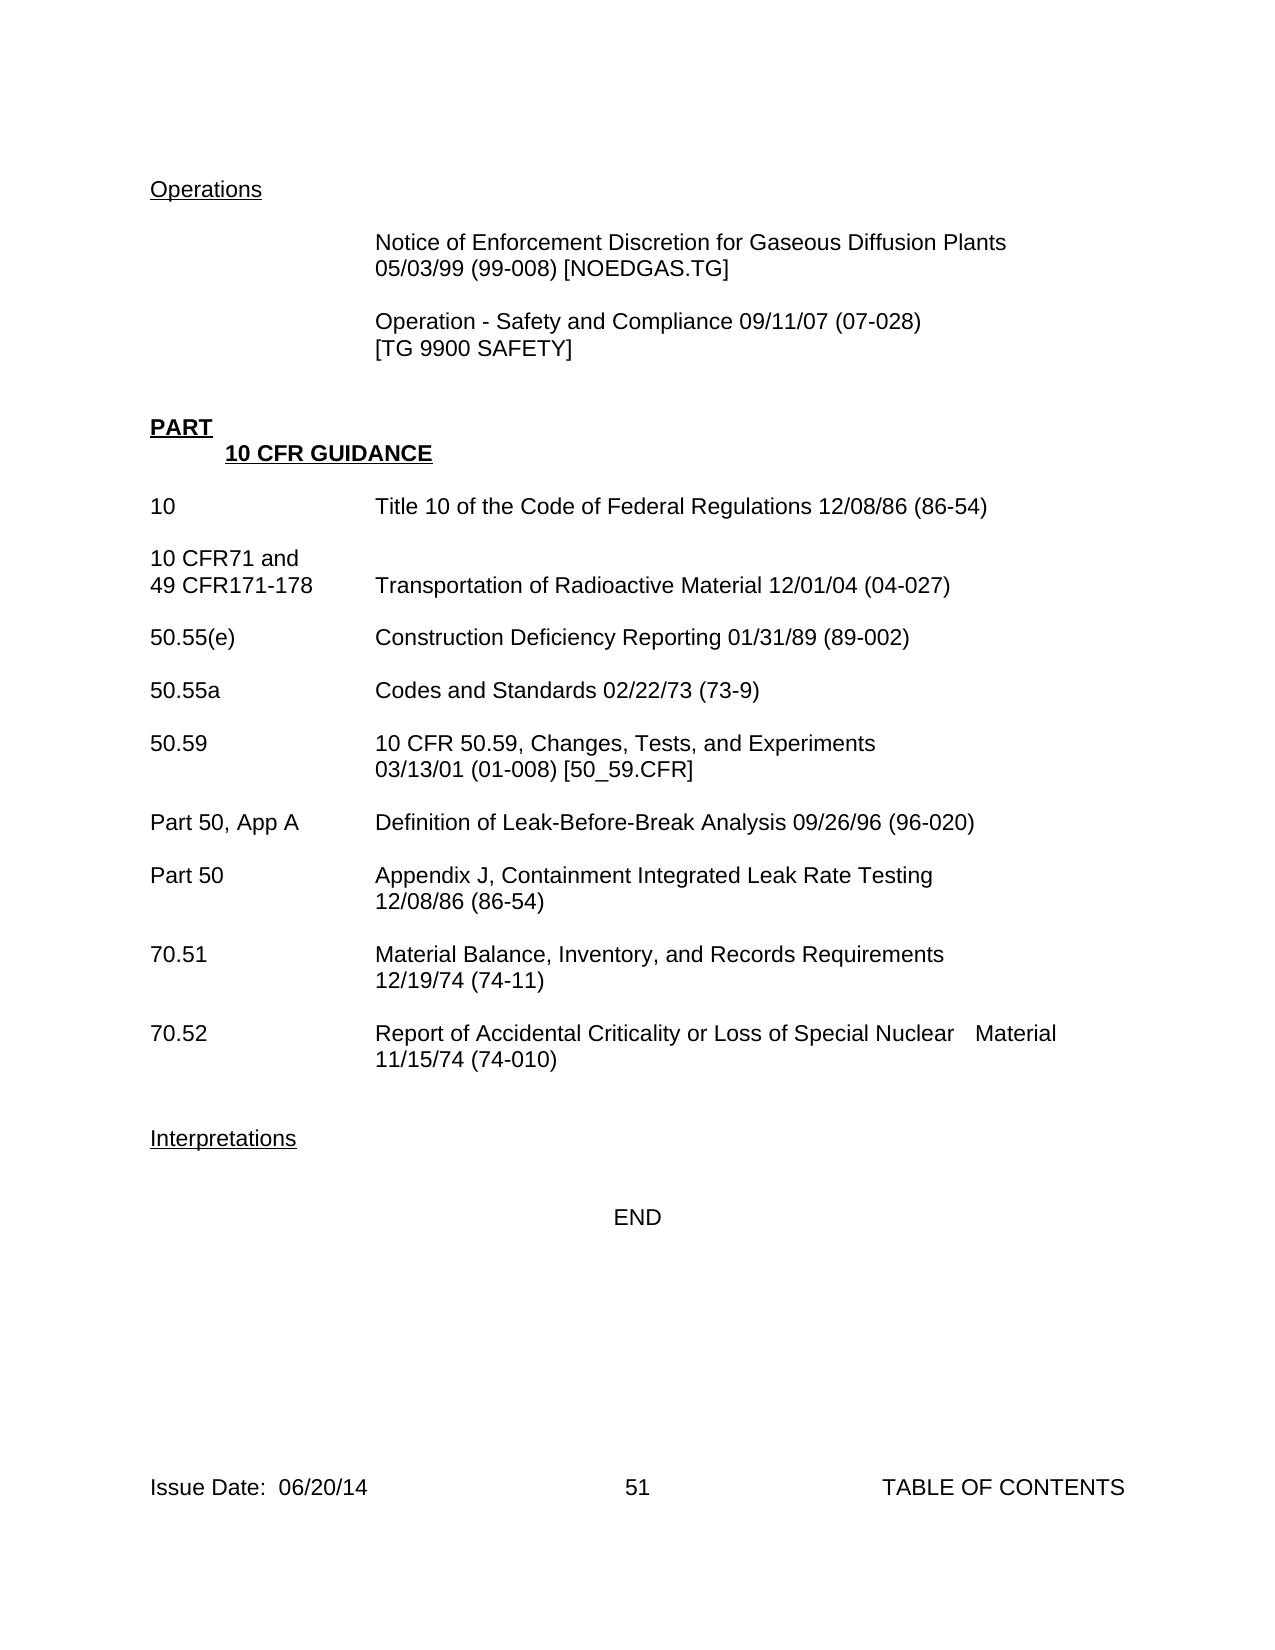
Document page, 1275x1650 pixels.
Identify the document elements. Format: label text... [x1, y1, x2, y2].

text 70.52 Report of Accidental Criticality or Loss of Special Nuclear Material 11/15/74 (74-010) [150, 1020, 1125, 1072]
text PART [150, 413, 1125, 440]
text 10 Title 10 of the Code of Federal Regulations 12/08/86 (86-54) [150, 493, 1125, 519]
text 12/08/86 (86-54) [150, 888, 1125, 914]
text Interpretations [150, 1125, 1125, 1151]
text 10 CFR71 and [150, 545, 1125, 572]
text 03/13/01 (01-008) [50_59.CFR] [150, 756, 1125, 782]
text 50.59 10 CFR 50.59, Changes, Tests, and Experiments [150, 730, 1125, 756]
text 10 CFR GUIDANCE [150, 440, 1125, 466]
text Notice of Enforcement Discretion for Gaseous Diffusion Plants [150, 229, 1125, 255]
text Operations [150, 176, 1125, 203]
text 70.51 Material Balance, Inventory, and Records Requirements [150, 941, 1125, 967]
text 50.55a Codes and Standards 02/22/73 (73-9) [150, 677, 1125, 703]
text [TG 9900 SAFETY] [150, 334, 1125, 361]
text END [150, 1204, 1125, 1231]
text Part 50, App A Definition of Leak-Before-Break Analysis 09/26/96 (96-020) [150, 809, 1125, 835]
text 50.55(e) Construction Deficiency Reporting 01/31/89 (89-002) [150, 624, 1125, 651]
text 05/03/99 (99-008) [NOEDGAS.TG] [150, 255, 1125, 282]
text 49 CFR171-178 Transportation of Radioactive Material 12/01/04 (04-027) [150, 572, 1125, 598]
text Operation - Safety and Compliance 09/11/07 (07-028) [150, 308, 1125, 334]
text Part 50 Appendix J, Containment Integrated Leak Rate Testing [150, 862, 1125, 888]
text 12/19/74 (74-11) [225, 967, 1125, 993]
